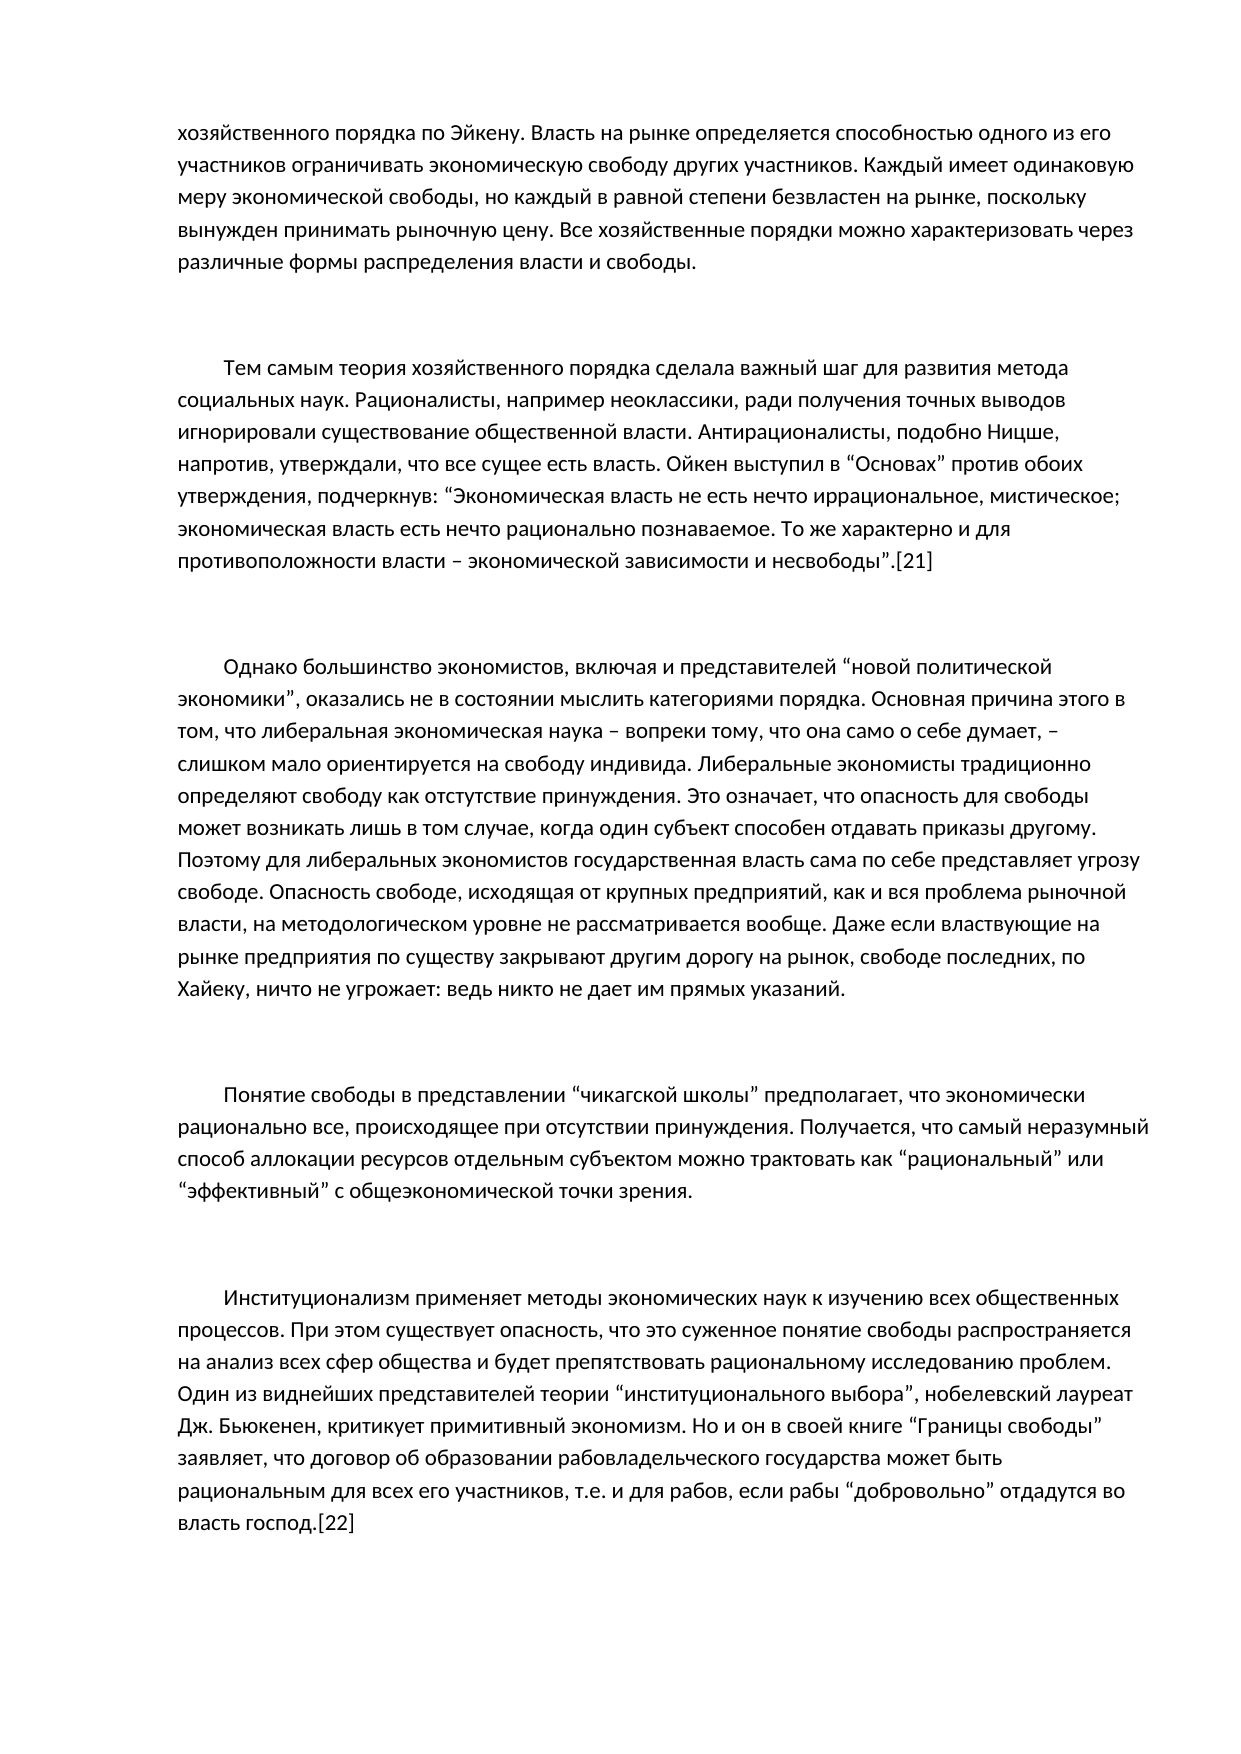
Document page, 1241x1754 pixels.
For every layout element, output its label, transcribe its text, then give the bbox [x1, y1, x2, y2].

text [177, 118, 1152, 275]
text Понятие свободы в представлении “чикагской школы” предполагает, что экономически рационально все, происходящее при отсутствии принуждения. Получается, что самый неразумный способ аллокации ресурсов отдельным субъектом можно трактовать как “рациональный” или “эффективный” с общеэкономической точки зрения. [177, 1080, 1152, 1204]
text Тем самым теория хозяйственного порядка сделала важный шаг для развития метода социальных наук. Рационалисты, например неоклассики, ради получения точных выводов игнорировали существование общественной власти. Антирационалисты, подобно Ницше, напротив, утверждали, что все сущее есть власть. Ойкен выступил в “Основах” против обоих утверждения, подчеркнув: “Экономическая власть не есть нечто иррациональное, мистическое; экономическая власть есть нечто рационально познаваемое. То же характерно и для противоположности власти – экономической зависимости и несвободы”.[21] [177, 353, 1152, 574]
text Однако большинство экономистов, включая и представителей “новой политической экономики”, оказались не в состоянии мыслить категориями порядка. Основная причина этого в том, что либеральная экономическая наука – вопреки тому, что она само о себе думает, – слишком мало ориентируется на свободу индивида. Либеральные экономисты традиционно определяют свободу как отстутствие принуждения. Это означает, что опасность для свободы может возникать лишь в том случае, когда один субъект способен отдавать приказы другому. Поэтому для либеральных экономистов государственная власть сама по себе представляет угрозу свободе. Опасность свободе, исходящая от крупных предприятий, как и вся проблема рыночной власти, на методологическом уровне не рассматривается вообще. Даже если властвующие на рынке предприятия по существу закрывают другим дорогу на рынок, свободе последних, по Хайеку, ничто не угрожает: ведь никто не дает им прямых указаний. [177, 652, 1152, 1002]
text Институционализм применяет методы экономических наук к изучению всех общественных процессов. При этом существует опасность, что это суженное понятие свободы распространяется на анализ всех сфер общества и будет препятствовать рациональному исследованию проблем. Один из виднейших представителей теории “институционального выбора”, нобелевский лауреат Дж. Бьюкенен, критикует примитивный экономизм. Но и он в своей книге “Границы свободы” заявляет, что договор об образовании рабовладельческого государства может быть рациональным для всех его участников, т.е. и для рабов, если рабы “добровольно” отдадутся во власть господ.[22] [177, 1283, 1152, 1536]
